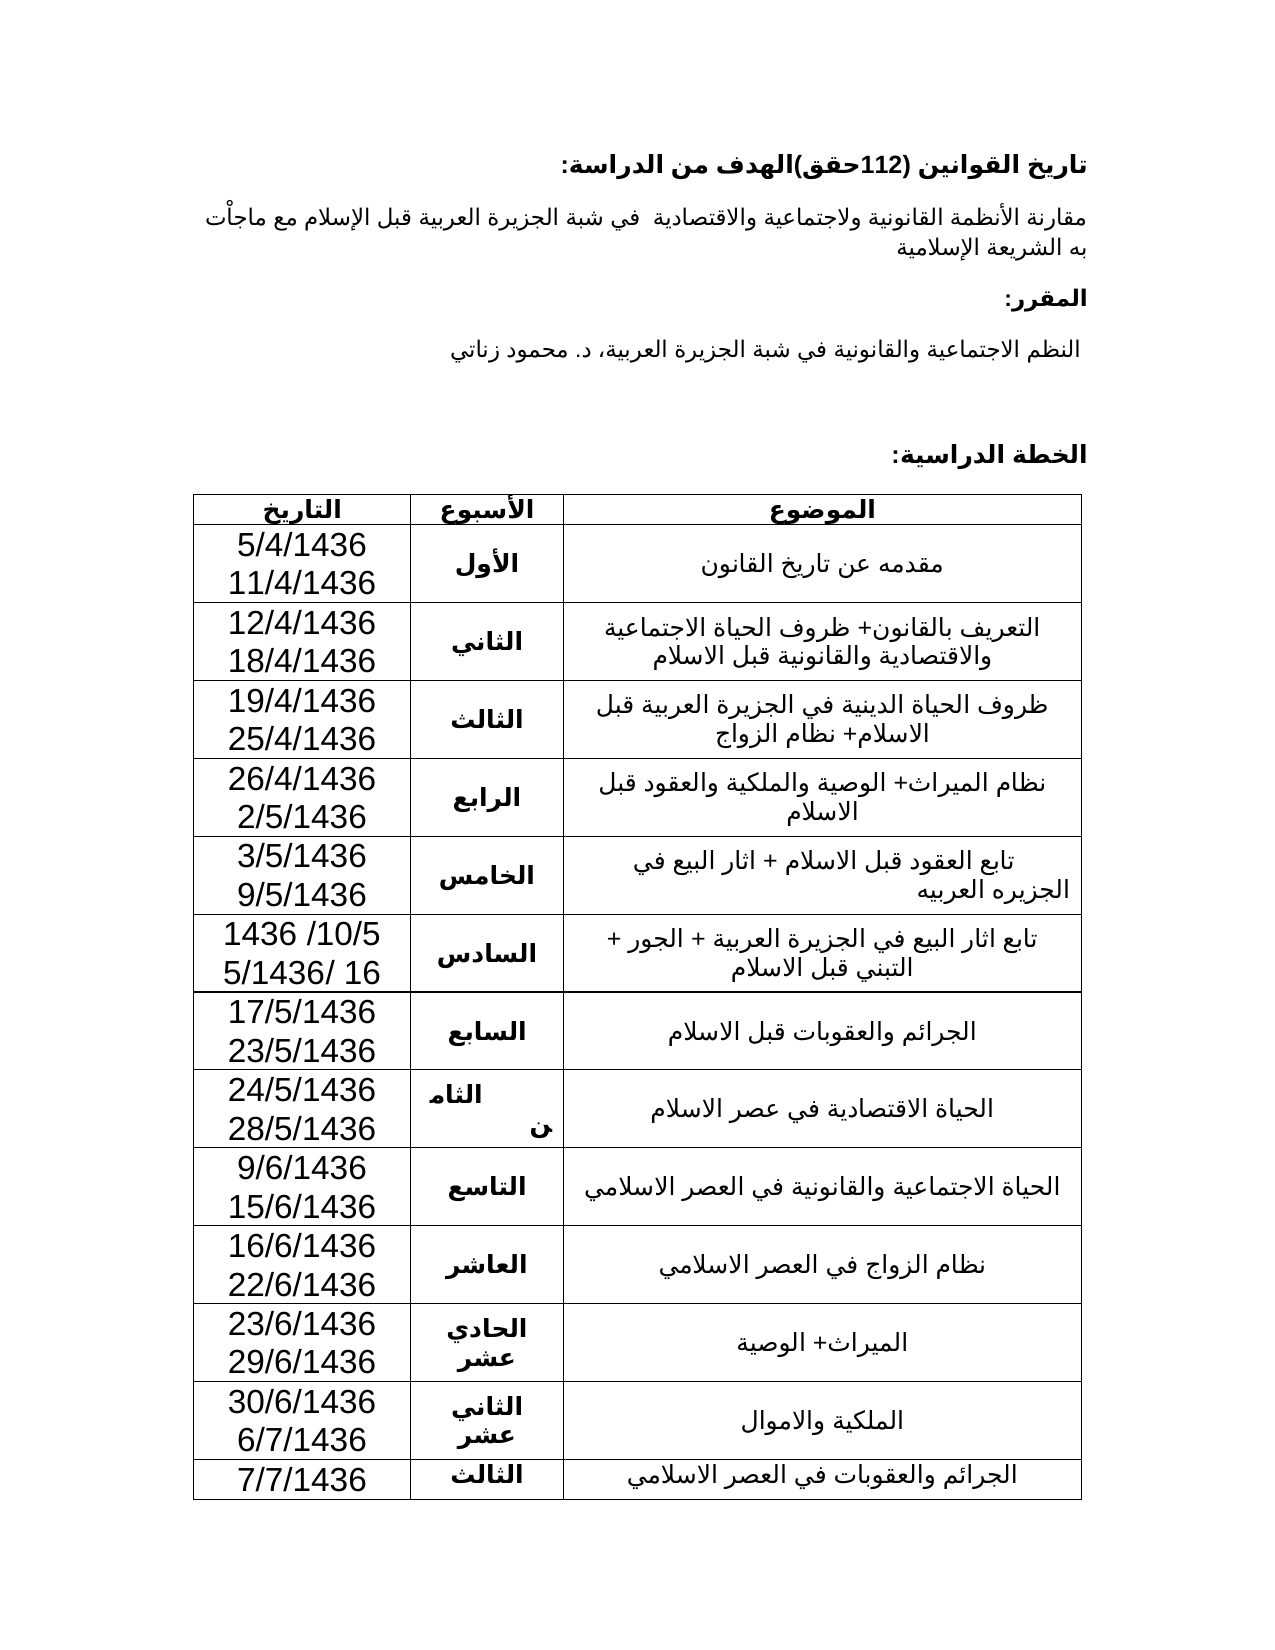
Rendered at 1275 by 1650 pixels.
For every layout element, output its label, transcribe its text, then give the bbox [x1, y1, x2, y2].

table_cell الخامس [411, 837, 563, 913]
table_cell التعريف بالقانون+ ظروف الحياة الاجتماعية والاقتصادية والقانونية قبل الاسلام [564, 603, 1081, 680]
table_cell 19/4/1436 25/4/1436 [194, 681, 410, 758]
text النظم الاجتماعية والقانونية في شبة الجزيرة العربية، د. محمود زناتي [187, 336, 1087, 362]
table_cell السابع [411, 993, 563, 1069]
table_header التاريخ [194, 495, 410, 524]
table_cell 5/4/1436 11/4/1436 [194, 525, 410, 602]
text تاريخ القوانين (112حقق)الهدف من الدراسة: [187, 150, 1087, 179]
table_cell الرابع [411, 759, 563, 836]
table_cell 17/5/1436 23/5/1436 [194, 993, 410, 1069]
table_cell 7/7/1436 13/7/1436 [194, 1460, 410, 1499]
table_cell الحياة الاجتماعية والقانونية في العصر الاسلامي [564, 1148, 1081, 1225]
table_cell العاشر [411, 1226, 563, 1303]
table_cell 3/5/1436 9/5/1436 [194, 837, 410, 913]
table_cell 12/4/1436 18/4/1436 [194, 603, 410, 680]
table_cell 30/6/1436 6/7/1436 [194, 1382, 410, 1459]
table_cell نظام الزواج في العصر الاسلامي [564, 1226, 1081, 1303]
table_cell تابع اثار البيع في الجزيرة العربية + الجور + التبني قبل الاسلام [564, 915, 1081, 991]
table_cell 24/5/1436 28/5/1436 [194, 1070, 410, 1147]
table_header الأسبوع [411, 495, 563, 524]
table_cell الثامن [411, 1070, 563, 1147]
text الخطة الدراسية: [187, 440, 1087, 469]
table_cell الثاني عشر [411, 1382, 563, 1459]
table_cell 23/6/1436 29/6/1436 [194, 1304, 410, 1381]
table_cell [564, 1460, 1081, 1499]
table_cell 26/4/1436 2/5/1436 [194, 759, 410, 836]
table_cell الحياة الاقتصادية في عصر الاسلام [564, 1070, 1081, 1147]
table_cell الجرائم والعقوبات قبل الاسلام [564, 993, 1081, 1069]
table_cell الميراث+ الوصية [564, 1304, 1081, 1381]
text مقارنة الأنظمة القانونية ولاجتماعية والاقتصادية في شبة الجزيرة العربية قبل الإسلام مع ماجاْت به الشريعة الإسلامية [187, 204, 1087, 260]
table_cell 10/5/ 1436 16 /5/1436 [194, 915, 410, 991]
table_cell الثاني [411, 603, 563, 680]
table_cell الأول [411, 525, 563, 602]
text المقرر: [187, 285, 1087, 311]
table_cell 16/6/1436 22/6/1436 [194, 1226, 410, 1303]
table_cell السادس [411, 915, 563, 991]
table_cell الملكية والاموال [564, 1382, 1081, 1459]
table_cell مقدمه عن تاريخ القانون [564, 525, 1081, 602]
table_cell نظام الميراث+ الوصية والملكية والعقود قبل الاسلام [564, 759, 1081, 836]
table_cell التاسع [411, 1148, 563, 1225]
table_cell 9/6/1436 15/6/1436 [194, 1148, 410, 1225]
table_cell الحادي عشر [411, 1304, 563, 1381]
table_cell الثالث [411, 681, 563, 758]
table_cell ظروف الحياة الدينية في الجزيرة العربية قبل الاسلام+ نظام الزواج [564, 681, 1081, 758]
table_header الموضوع [564, 495, 1081, 524]
table_cell الثالث عشر [411, 1460, 563, 1499]
table_cell تابع العقود قبل الاسلام + اثار البيع في الجزيره العربيه [564, 837, 1081, 913]
